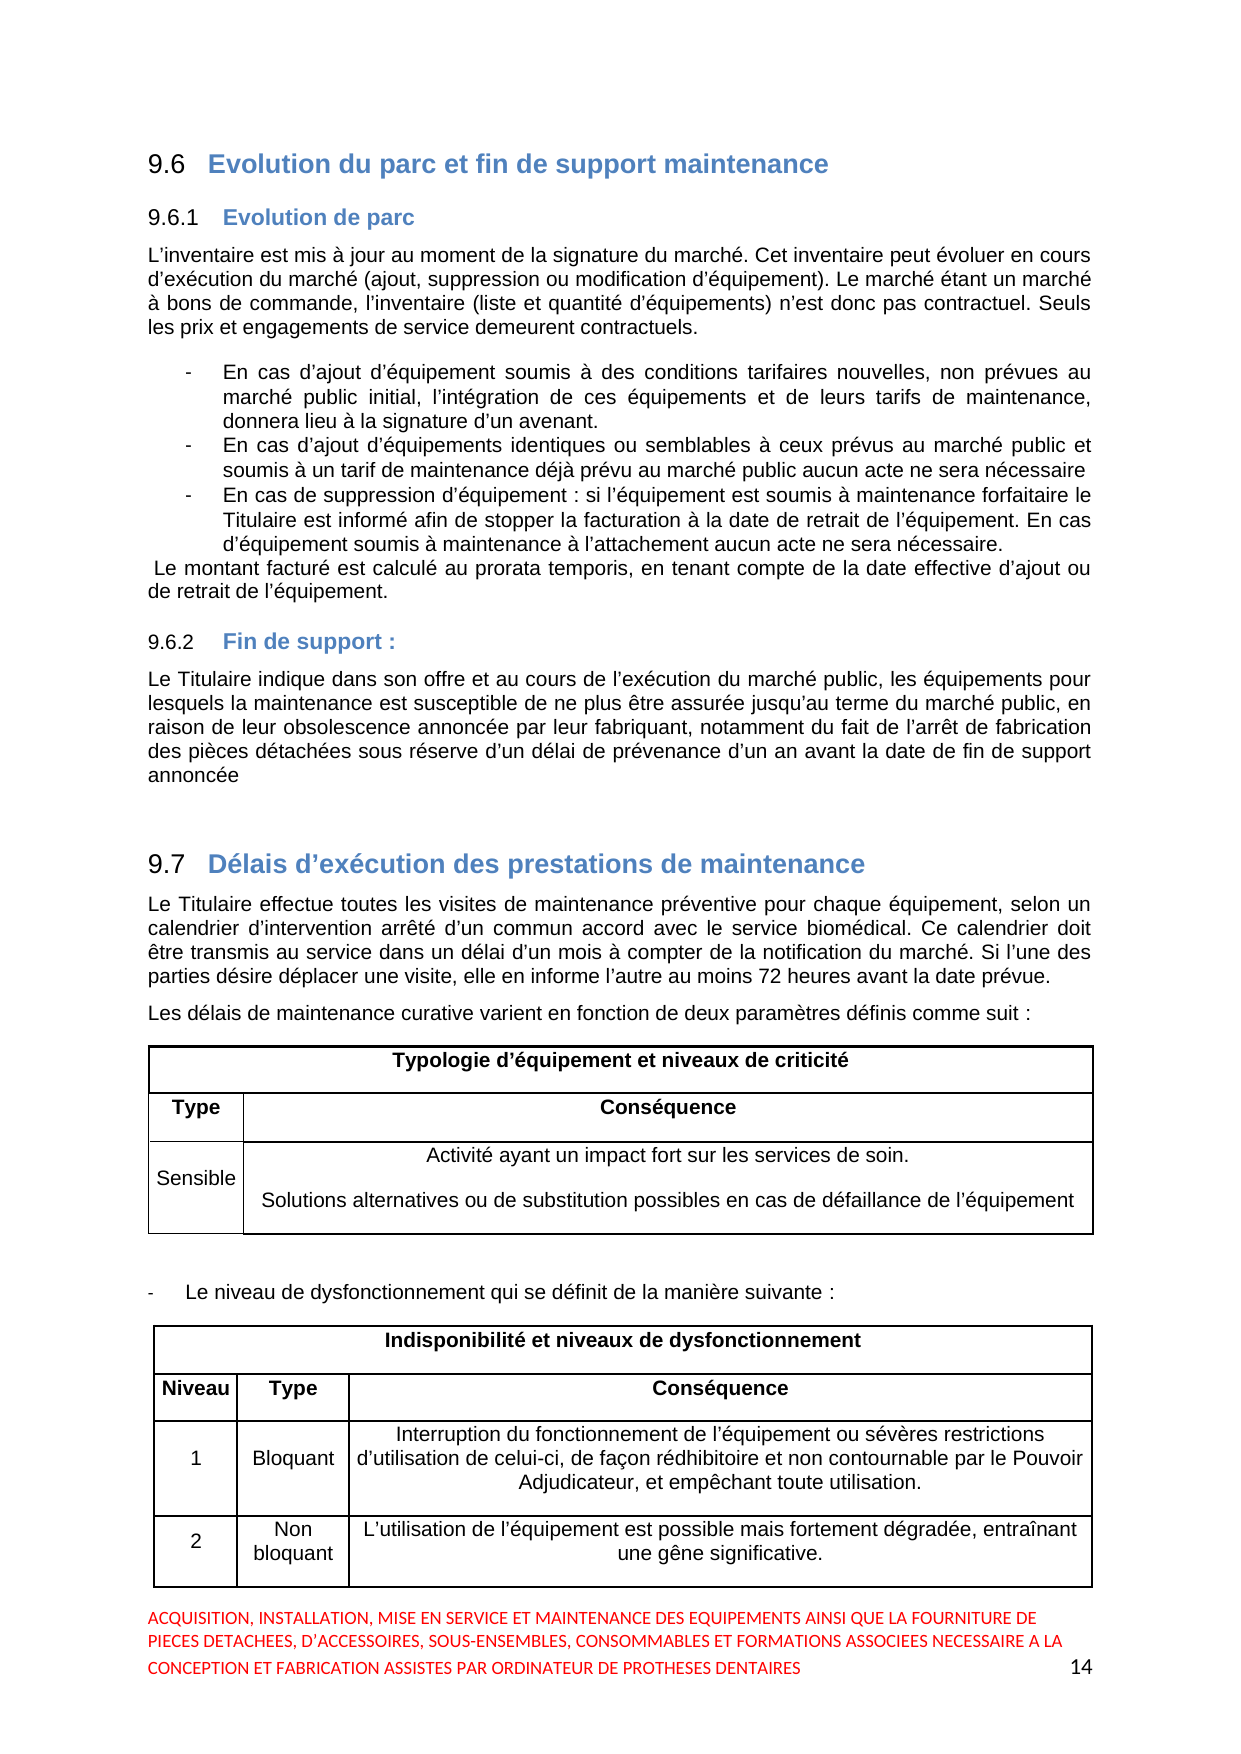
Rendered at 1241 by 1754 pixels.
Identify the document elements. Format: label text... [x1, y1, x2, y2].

table_header Indisponibilité et niveaux de dysfonctionnement [155, 1327, 1091, 1373]
list En cas de suppression d’équipement : si l’équipement est soumis à maintenance forfaitaire le Titulaire est informé afin de stopper la facturation à la date de retrait de l’équipement. En cas d’équipement soumis à maintenance à l’attachement aucun acte ne sera nécessaire. [185, 482, 1093, 555]
subtitle Fin de support : [148, 628, 1093, 655]
table_cell Interruption du fonctionnement de l’équipement ou sévères restrictions d’utilisation de celui-ci, de façon rédhibitoire et non contournable par le Pouvoir Adjudicateur, et empêchant toute utilisation. [350, 1422, 1091, 1515]
text L’inventaire est mis à jour au moment de la signature du marché. Cet inventaire peut évoluer en cours d’exécution du marché (ajout, suppression ou modification d’équipement). Le marché étant un marché à bons de commande, l’inventaire (liste et quantité d’équipements) n’est donc pas contractuel. Seuls les prix et engagements de service demeurent contractuels. [148, 243, 1093, 338]
table_cell Sensible [149, 1141, 243, 1233]
list Le niveau de dysfonctionnement qui se définit de la manière suivante : [148, 1279, 1093, 1304]
table_cell Type [238, 1375, 348, 1420]
table_cell L’utilisation de l’équipement est possible mais fortement dégradée, entraînant une gêne significative. [350, 1517, 1091, 1586]
text Les délais de maintenance curative varient en fonction de deux paramètres définis comme suit : [148, 1001, 1093, 1024]
table_cell Activité ayant un impact fort sur les services de soin. Solutions alternatives ou de substitution possibles en cas de défaillance de l’équipement [244, 1143, 1092, 1233]
table_cell Bloquant [238, 1422, 348, 1515]
table_header Typologie d’équipement et niveaux de criticité [150, 1048, 1092, 1092]
table_cell 1 [155, 1422, 236, 1515]
table_cell Conséquence [244, 1094, 1092, 1141]
subtitle Délais d’exécution des prestations de maintenance [148, 848, 1093, 880]
table_cell Niveau [155, 1375, 236, 1420]
table_cell Type [149, 1094, 243, 1141]
subtitle Evolution de parc [148, 204, 1093, 230]
table_cell 2 [155, 1517, 236, 1586]
text Le Titulaire effectue toutes les visites de maintenance préventive pour chaque équipement, selon un calendrier d’intervention arrêté d’un commun accord avec le service biomédical. Ce calendrier doit être transmis au service dans un délai d’un mois à compter de la notification du marché. Si l’une des parties désire déplacer une visite, elle en informe l’autre au moins 72 heures avant la date prévue. [148, 892, 1093, 988]
text Le montant facturé est calculé au prorata temporis, en tenant compte de la date effective d’ajout ou de retrait de l’équipement. [148, 555, 1093, 603]
table_cell Conséquence [350, 1375, 1091, 1420]
subtitle Evolution du parc et fin de support maintenance [148, 148, 1093, 179]
text Le Titulaire indique dans son offre et au cours de l’exécution du marché public, les équipements pour lesquels la maintenance est susceptible de ne plus être assurée jusqu’au terme du marché public, en raison de leur obsolescence annoncée par leur fabriquant, notamment du fait de l’arrêt de fabrication des pièces détachées sous réserve d’un délai de prévenance d’un an avant la date de fin de support annoncée [148, 667, 1093, 787]
table_cell Non bloquant [238, 1517, 348, 1586]
list En cas d’ajout d’équipement soumis à des conditions tarifaires nouvelles, non prévues au marché public initial, l’intégration de ces équipements et de leurs tarifs de maintenance, donnera lieu à la signature d’un avenant. [185, 359, 1093, 433]
list En cas d’ajout d’équipements identiques ou semblables à ceux prévus au marché public et soumis à un tarif de maintenance déjà prévu au marché public aucun acte ne sera nécessaire [185, 433, 1093, 482]
